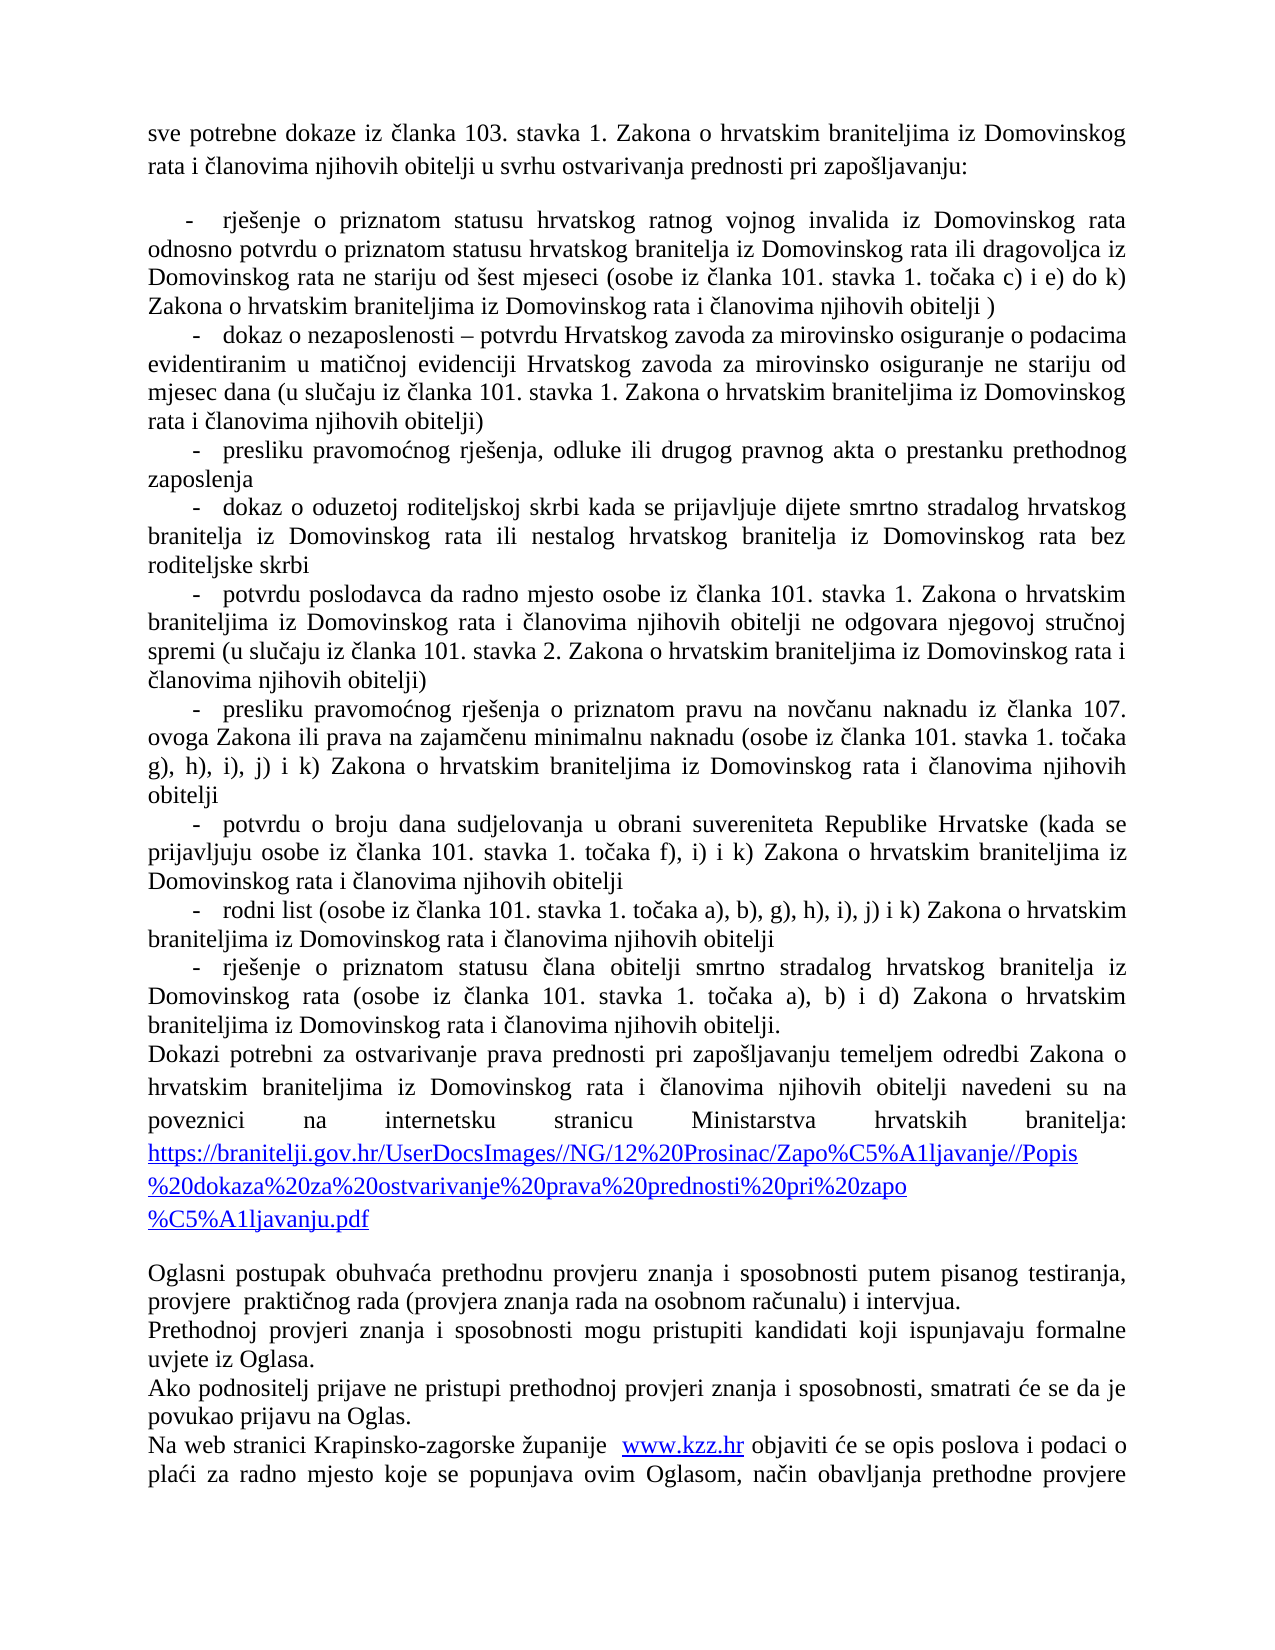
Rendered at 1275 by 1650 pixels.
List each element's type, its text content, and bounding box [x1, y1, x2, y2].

text Oglasni postupak obuhvaća prethodnu provjeru znanja i sposobnosti putem pisanog testiranja, provjere praktičnog rada (provjera znanja rada na osobnom računalu) i intervjua. [148, 1258, 1127, 1315]
list presliku pravomoćnog rješenja, odluke ili drugog pravnog akta o prestanku prethodnog zaposlenja [148, 435, 1127, 492]
list potvrdu poslodavca da radno mjesto osobe iz članka 101. stavka 1. Zakona o hrvatskim braniteljima iz Domovinskog rata i članovima njihovih obitelji ne odgovara njegovoj stručnoj spremi (u slučaju iz članka 101. stavka 2. Zakona o hrvatskim braniteljima iz Domovinskog rata i članovima njihovih obitelji) [148, 579, 1127, 694]
list presliku pravomoćnog rješenja o priznatom pravu na novčanu naknadu iz članka 107. ovoga Zakona ili prava na zajamčenu minimalnu naknadu (osobe iz članka 101. stavka 1. točaka g), h), i), j) i k) Zakona o hrvatskim braniteljima iz Domovinskog rata i članovima njihovih obitelji [148, 694, 1127, 809]
list rješenje o priznatom statusu člana obitelji smrtno stradalog hrvatskog branitelja iz Domovinskog rata (osobe iz članka 101. stavka 1. točaka a), b) i d) Zakona o hrvatskim braniteljima iz Domovinskog rata i članovima njihovih obitelji. [148, 952, 1127, 1039]
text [148, 118, 1127, 180]
text Ako podnositelj prijave ne pristupi prethodnoj provjeri znanja i sposobnosti, smatrati će se da je povukao prijavu na Oglas. [148, 1373, 1127, 1430]
list rješenje o priznatom statusu hrvatskog ratnog vojnog invalida iz Domovinskog rata odnosno potvrdu o priznatom statusu hrvatskog branitelja iz Domovinskog rata ili dragovoljca iz Domovinskog rata ne stariju od šest mjeseci (osobe iz članka 101. stavka 1. točaka c) i e) do k) Zakona o hrvatskim braniteljima iz Domovinskog rata i članovima njihovih obitelji ) [148, 205, 1127, 320]
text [148, 1430, 1127, 1488]
list rodni list (osobe iz članka 101. stavka 1. točaka a), b), g), h), i), j) i k) Zakona o hrvatskim braniteljima iz Domovinskog rata i članovima njihovih obitelji [148, 895, 1127, 952]
text Prethodnoj provjeri znanja i sposobnosti mogu pristupiti kandidati koji ispunjavaju formalne uvjete iz Oglasa. [148, 1315, 1127, 1373]
list dokaz o nezaposlenosti – potvrdu Hrvatskog zavoda za mirovinsko osiguranje o podacima evidentiranim u matičnoj evidenciji Hrvatskog zavoda za mirovinsko osiguranje ne stariju od mjesec dana (u slučaju iz članka 101. stavka 1. Zakona o hrvatskim braniteljima iz Domovinskog rata i članovima njihovih obitelji) [148, 320, 1127, 435]
text Dokazi potrebni za ostvarivanje prava prednosti pri zapošljavanju temeljem odredbi Zakona o hrvatskim braniteljima iz Domovinskog rata i članovima njihovih obitelji navedeni su na poveznici na internetsku stranicu Ministarstva hrvatskih branitelja: https://branitelji.gov.hr/UserDocsImages//NG/12%20Prosinac/Zapo%C5%A1ljavanje//Popis%20dokaza%20za%20ostvarivanje%20prava%20prednosti%20pri%20zapo%C5%A1ljavanju.pdf [148, 1039, 1127, 1233]
list potvrdu o broju dana sudjelovanja u obrani suvereniteta Republike Hrvatske (kada se prijavljuju osobe iz članka 101. stavka 1. točaka f), i) i k) Zakona o hrvatskim braniteljima iz Domovinskog rata i članovima njihovih obitelji [148, 809, 1127, 895]
list dokaz o oduzetoj roditeljskoj skrbi kada se prijavljuje dijete smrtno stradalog hrvatskog branitelja iz Domovinskog rata ili nestalog hrvatskog branitelja iz Domovinskog rata bez roditeljske skrbi [148, 492, 1127, 579]
